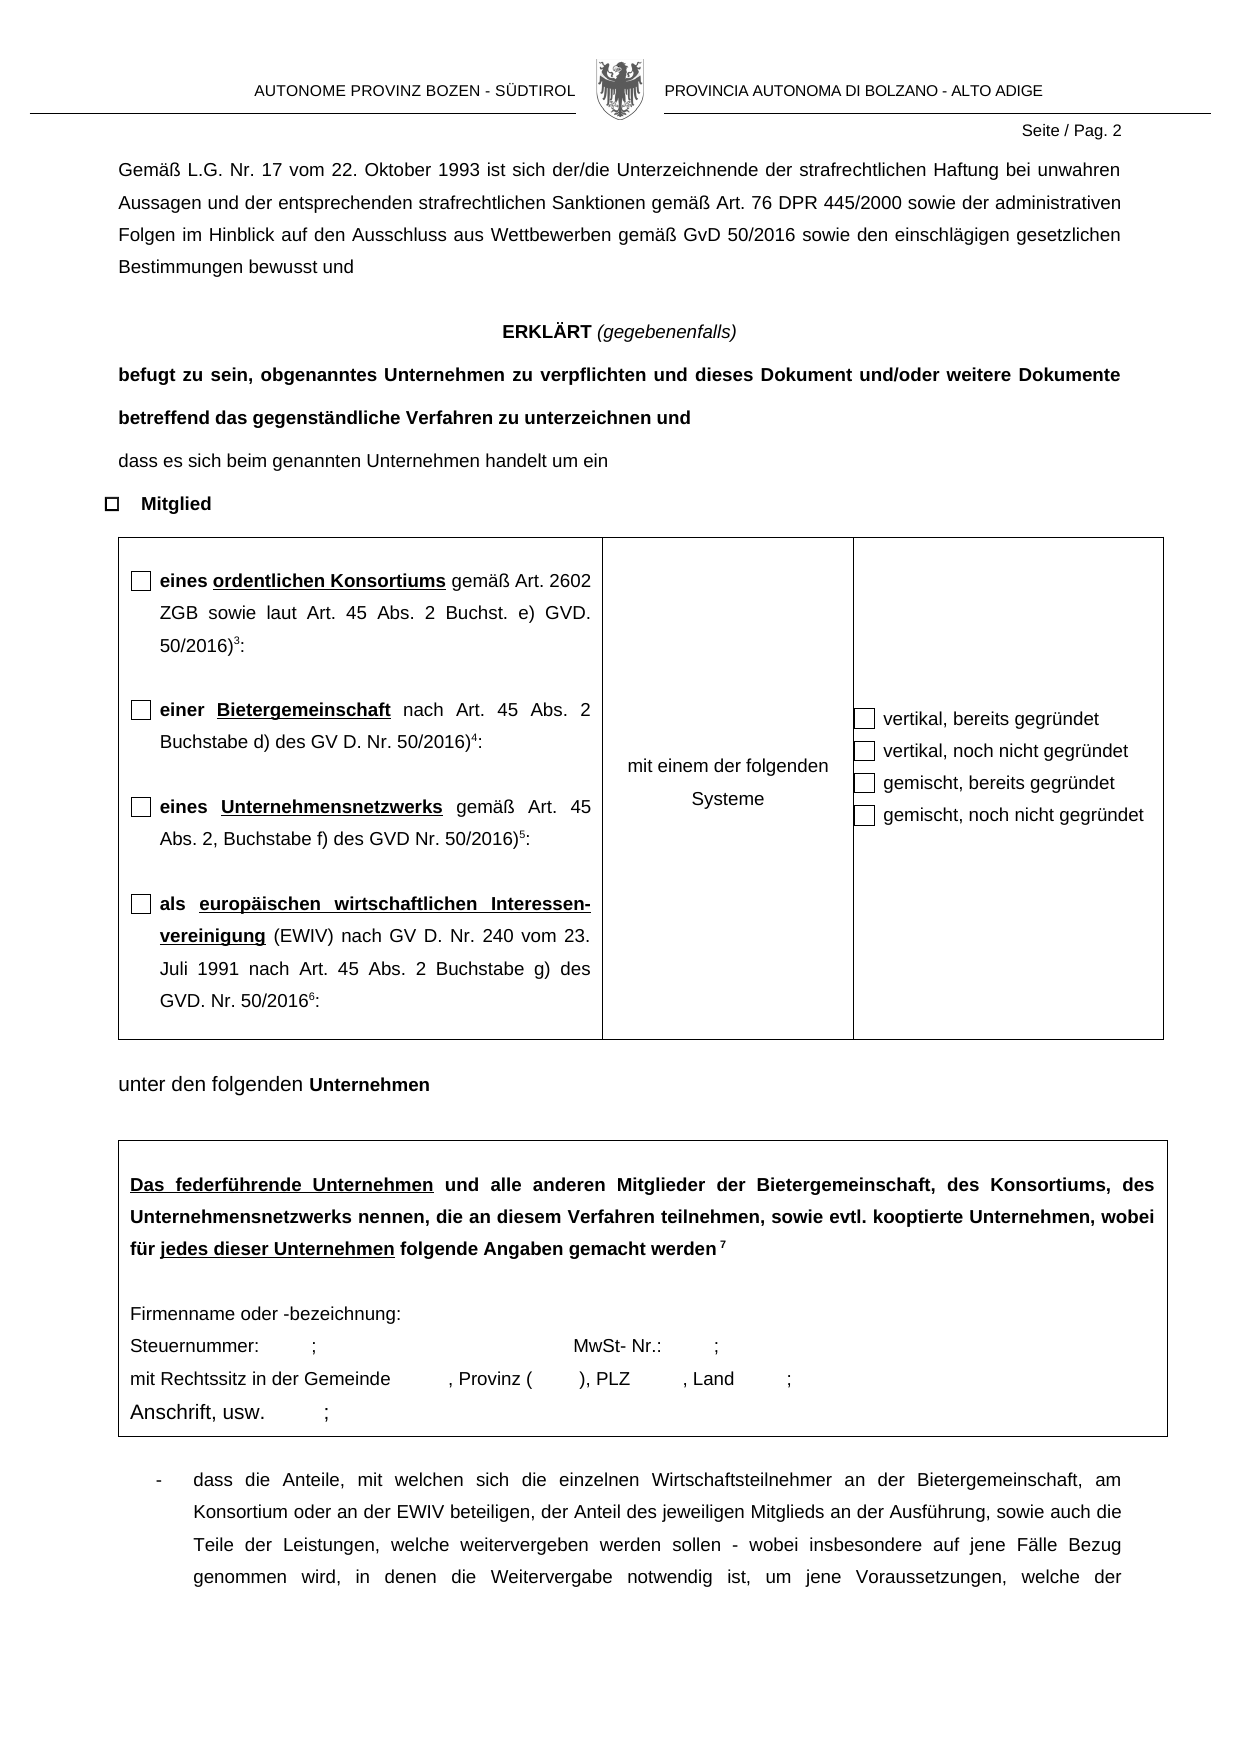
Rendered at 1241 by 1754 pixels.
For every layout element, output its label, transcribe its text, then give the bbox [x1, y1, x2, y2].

text Gemäß L.G. Nr. 17 vom 22. Oktober 1993 ist sich der/die Unterzeichnende der strafrechtlichen Haftung bei unwahren Aussagen und der entsprechenden strafrechtlichen Sanktionen gemäß Art. 76 DPR 445/2000 sowie der administrativen Folgen im Hinblick auf den Ausschluss aus Wettbewerben gemäß GvD 50/2016 sowie den einschlägigen gesetzlichen Bestimmungen bewusst und [118, 159, 1122, 278]
table_header eines ordentlichen Konsortiums gemäß Art. 2602 ZGB sowie laut Art. 45 Abs. 2 Buchst. e) GVD. 50/2016): einer Bietergemeinschaft nach Art. 45 Abs. 2 Buchstabe d) des GV D. Nr. 50/2016): eines Unternehmensnetzwerks gemäß Art. 45 Abs. 2, Buchstabe f) des GVD Nr. 50/2016): als europäischen wirtschaftlichen Interessen-vereinigung (EWIV) nach GV D. Nr. 240 vom 23. Juli 1991 nach Art. 45 Abs. 2 Buchstabe g) des GVD. Nr. 50/2016: [119, 538, 602, 1039]
table_header vertikal, bereits gegründet vertikal, noch nicht gegründet gemischt, bereits gegründet gemischt, noch nicht gegründet [854, 538, 1163, 1039]
text ERKLÄRT (gegebenenfalls) [118, 321, 1122, 342]
table_header mit einem der folgenden Systeme [603, 538, 853, 1039]
text unter den folgenden Unternehmen [118, 1072, 1122, 1096]
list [156, 1469, 1122, 1587]
table_header Das federführende Unternehmen und alle anderen Mitglieder der Bietergemeinschaft, des Konsortiums, des Unternehmensnetzwerks nennen, die an diesem Verfahren teilnehmen, sowie evtl. kooptierte Unternehmen, wobei für jedes dieser Unternehmen folgende Angaben gemacht werden Firmenname oder -bezeichnung: Steuernummer: ; MwSt- Nr.: ; mit Rechtssitz in der Gemeinde , Provinz ( ), PLZ , Land ; Anschrift, usw. ; [119, 1141, 1167, 1436]
list Mitglied [103, 493, 1122, 515]
text dass es sich beim genannten Unternehmen handelt um ein [118, 450, 1122, 472]
picture [596, 59, 644, 120]
text befugt zu sein, obgenanntes Unternehmen zu verpflichten und dieses Dokument und/oder weitere Dokumente betreffend das gegenständliche Verfahren zu unterzeichnen und [118, 364, 1122, 428]
